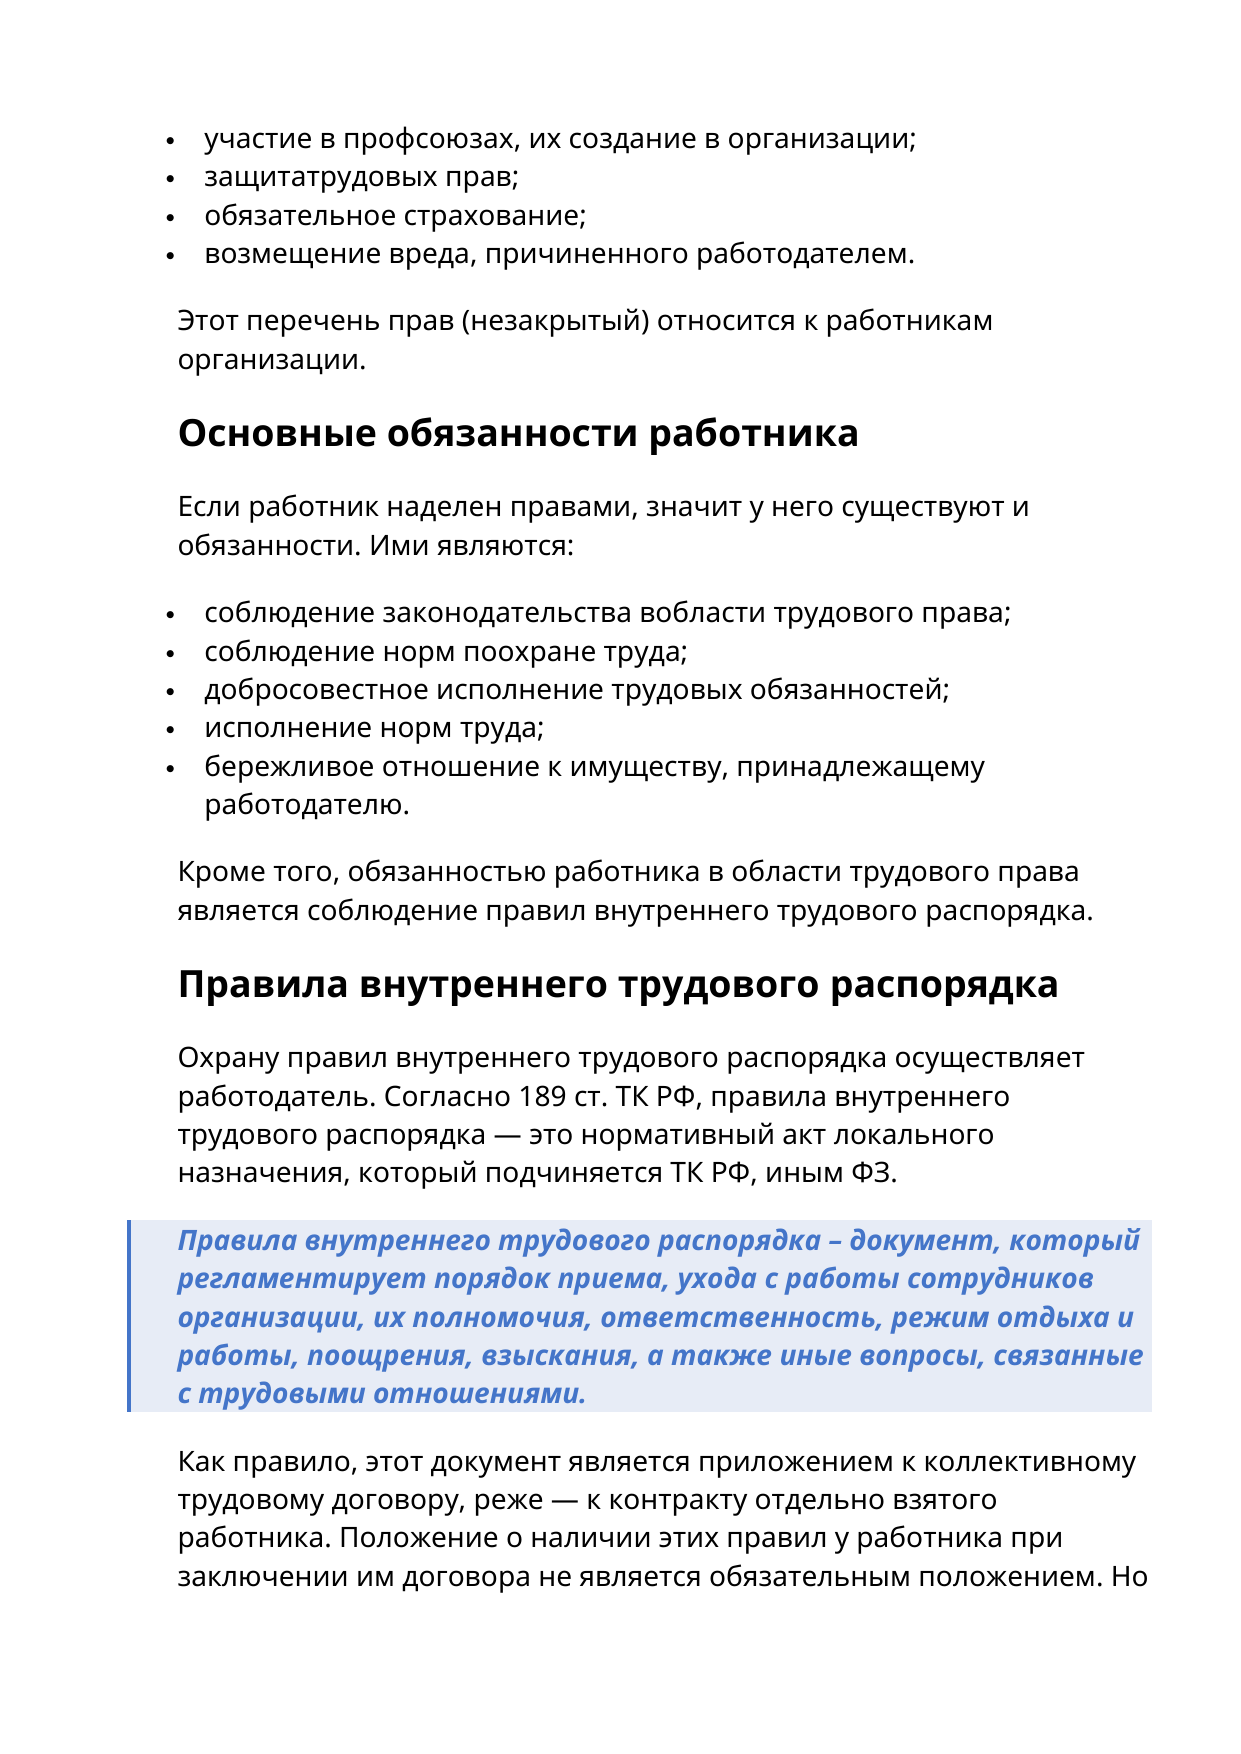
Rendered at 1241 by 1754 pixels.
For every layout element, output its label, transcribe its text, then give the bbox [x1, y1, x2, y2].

list обязательное страхование; [167, 195, 1152, 233]
list бережливое отношение к имуществу, принадлежащему работодателю. [167, 746, 1152, 822]
list соблюдение норм поохране труда; [167, 631, 1152, 669]
text Если работник наделен правами, значит у него существуют и обязанности. Ими являются: [177, 487, 1152, 563]
text Этот перечень прав (незакрытый) относится к работникам организации. [177, 301, 1152, 377]
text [177, 1441, 1152, 1594]
text Правила внутреннего трудового распорядка – документ, который регламентирует порядок приема, ухода с работы сотрудников организации, их полномочия, ответственность, режим отдыха и работы, поощрения, взыскания, а также иные вопросы, связанные с трудовыми отношениями. [131, 1220, 1152, 1412]
text Правила внутреннего трудового распорядка [177, 957, 1152, 1008]
list добросовестное исполнение трудовых обязанностей; [167, 669, 1152, 707]
list участие в профсоюзах, их создание в организации; [167, 118, 1152, 156]
list возмещение вреда, причиненного работодателем. [167, 233, 1152, 271]
list исполнение норм труда; [167, 707, 1152, 746]
text Охрану правил внутреннего трудового распорядка осуществляет работодатель. Согласно 189 ст. ТК РФ, правила внутреннего трудового распорядка — это нормативный акт локального назначения, который подчиняется ТК РФ, иным ФЗ. [177, 1038, 1152, 1191]
list соблюдение законодательства вобласти трудового права; [167, 592, 1152, 631]
list защитатрудовых прав; [167, 156, 1152, 195]
text Основные обязанности работника [177, 406, 1152, 457]
text Кроме того, обязанностью работника в области трудового права является соблюдение правил внутреннего трудового распорядка. [177, 852, 1152, 928]
